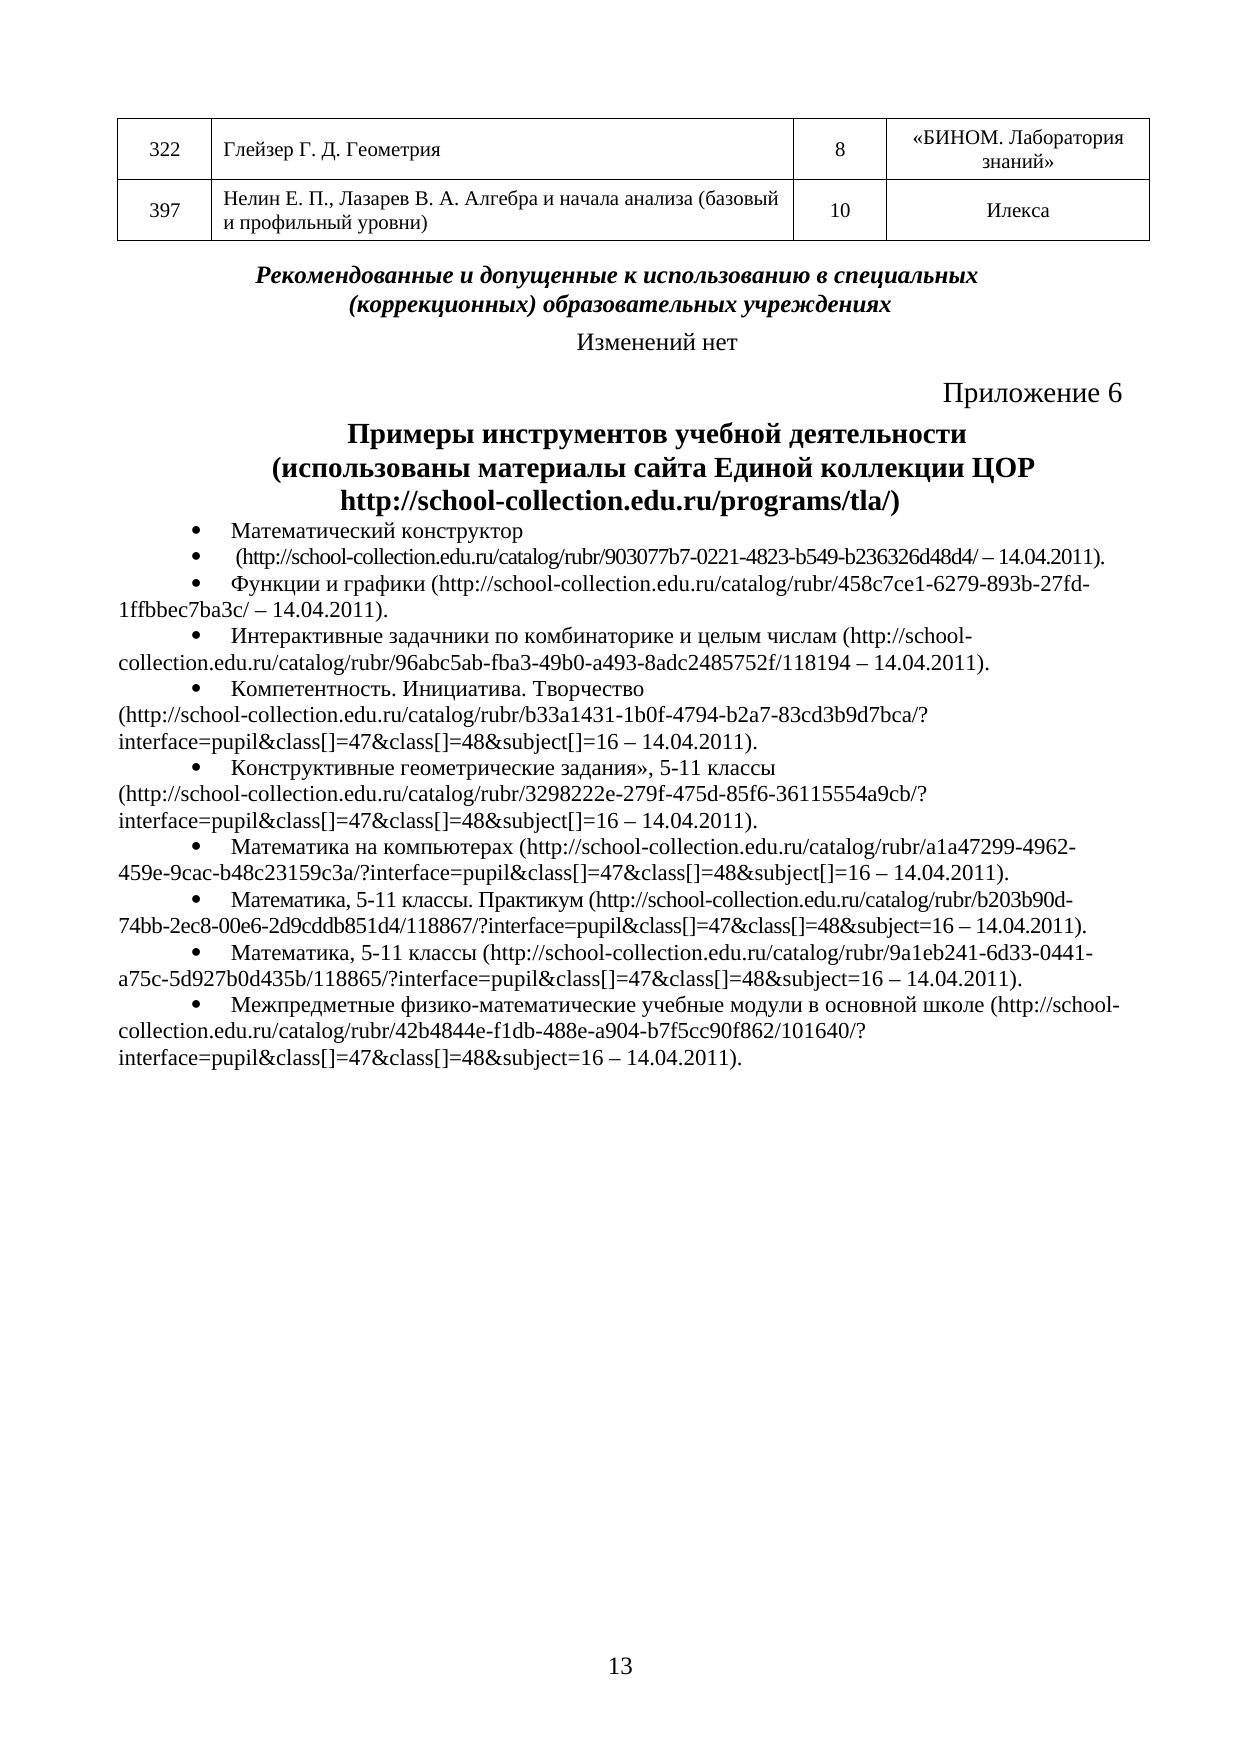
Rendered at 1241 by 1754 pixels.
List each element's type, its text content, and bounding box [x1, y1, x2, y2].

list Межпредметные физико-математические учебные модули в основной школе (http://school-collection.edu.ru/catalog/rubr/42b4844e-f1db-488e-a904-b7f5cc90f862/101640/?interface=pupil&class[]=47&class[]=48&subject=16 – 14.04.2011). [118, 991, 1122, 1070]
list Интерактивные задачники по комбинаторике и целым числам (http://school-collection.edu.ru/catalog/rubr/96abc5ab-fba3-49b0-a493-8adc2485752f/118194 – 14.04.2011). [118, 622, 1122, 675]
table_cell 10 [794, 180, 886, 240]
text Изменений нет [118, 327, 1122, 356]
list Компетентность. Инициатива. Творчество (http://school-collection.edu.ru/catalog/rubr/b33a1431-1b0f-4794-b2a7-83cd3b9d7bca/?interface=pupil&class[]=47&class[]=48&subject[]=16 – 14.04.2011). [118, 675, 1122, 754]
list Математика, 5-11 классы. Практикум (http://school-collection.edu.ru/catalog/rubr/b203b90d-74bb-2ec8-00e6-2d9cddb851d4/118867/?interface=pupil&class[]=47&class[]=48&subject=16 – 14.04.2011). [118, 886, 1122, 938]
list Математика, 5-11 классы (http://school-collection.edu.ru/catalog/rubr/9a1eb241-6d33-0441-a75c-5d927b0d435b/118865/?interface=pupil&class[]=47&class[]=48&subject=16 – 14.04.2011). [118, 938, 1122, 991]
list Математика на компьютерах (http://school-collection.edu.ru/catalog/rubr/a1a47299-4962-459e-9cac-b48c23159c3a/?interface=pupil&class[]=47&class[]=48&subject[]=16 – 14.04.2011). [118, 833, 1122, 886]
table_cell 322 [118, 119, 211, 179]
table_cell Илекса [887, 180, 1149, 240]
list Функции и графики (http://school-collection.edu.ru/catalog/rubr/458c7ce1-6279-893b-27fd-1ffbbec7ba3c/ – 14.04.2011). [118, 569, 1122, 622]
text (использованы материалы сайта Единой коллекции ЦОР http://school-collection.edu.ru/programs/tla/) [118, 450, 1122, 517]
list Конструктивные геометрические задания», 5-11 классы (http://school-collection.edu.ru/catalog/rubr/3298222e-279f-475d-85f6-36115554a9cb/?interface=pupil&class[]=47&class[]=48&subject[]=16 – 14.04.2011). [118, 754, 1122, 833]
text Приложение 6 [118, 375, 1122, 409]
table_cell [212, 119, 793, 179]
text Примеры инструментов учебной деятельности [118, 416, 1122, 450]
list Математический конструктор [118, 517, 1122, 543]
text Рекомендованные и допущенные к использованию в специальных (коррекционных) образовательных учреждениях [118, 260, 1122, 318]
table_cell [887, 119, 1149, 179]
table_cell Нелин Е. П., Лазарев В. А. Алгебра и начала анализа (базовый и профильный уровни) [212, 180, 793, 240]
table_cell 397 [118, 180, 211, 240]
table_cell 8 [794, 119, 886, 179]
list (http://school-collection.edu.ru/catalog/rubr/903077b7-0221-4823-b549-b236326d48d4/ – 14.04.2011). [118, 543, 1122, 569]
